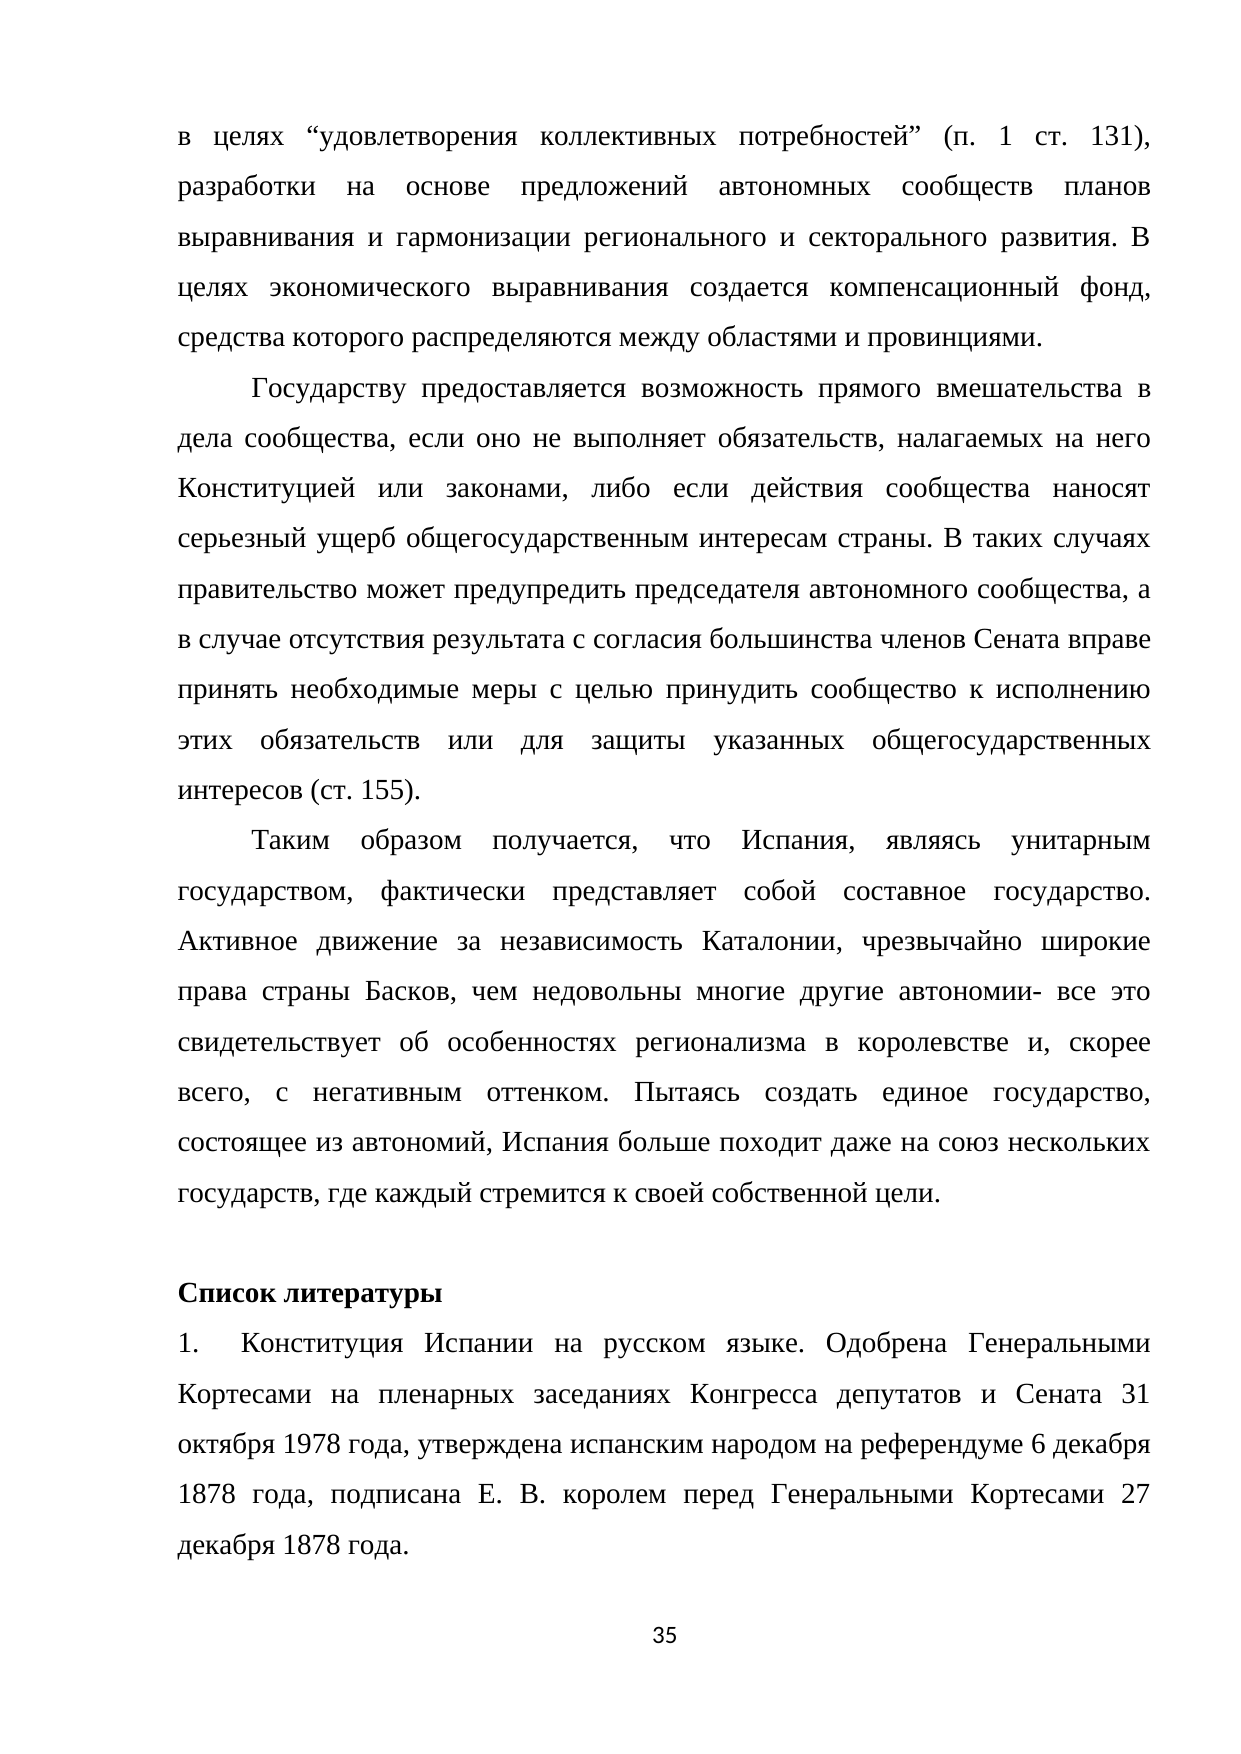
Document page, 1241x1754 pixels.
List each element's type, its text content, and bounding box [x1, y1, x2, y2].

text Государству предоставляется возможность прямого вмешательства в дела сообщества, если оно не выполняет обязательств, налагаемых на него Конституцией или законами, либо если действия сообщества наносят серьезный ущерб общегосударственным интересам страны. В таких случаях правительство может предупредить председателя автономного сообщества, а в случае отсутствия результата с согласия большинства членов Сената вправе принять необходимые меры с целью принудить сообщество к исполнению этих обязательств или для защиты указанных общегосударственных интересов (ст. 155). [177, 370, 1152, 806]
text 1. Конституция Испании на русском языке. Одобрена Генеральными Кортесами на пленарных заседаниях Конгресса депутатов и Сената 31 октября 1978 года, утверждена испанским народом на референдуме 6 декабря 1878 года, подписана Е. В. королем перед Генеральными Кортесами 27 декабря 1878 года. [177, 1326, 1152, 1560]
text Таким образом получается, что Испания, являясь унитарным государством, фактически представляет собой составное государство. Активное движение за независимость Каталонии, чрезвычайно широкие права страны Басков, чем недовольны многие другие автономии- все это свидетельствует об особенностях регионализма в королевстве и, скорее всего, с негативным оттенком. Пытаясь создать единое государство, состоящее из автономий, Испания больше походит даже на союз нескольких государств, где каждый стремится к своей собственной цели. [177, 822, 1152, 1208]
text Список литературы [177, 1275, 1152, 1309]
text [177, 118, 1152, 353]
